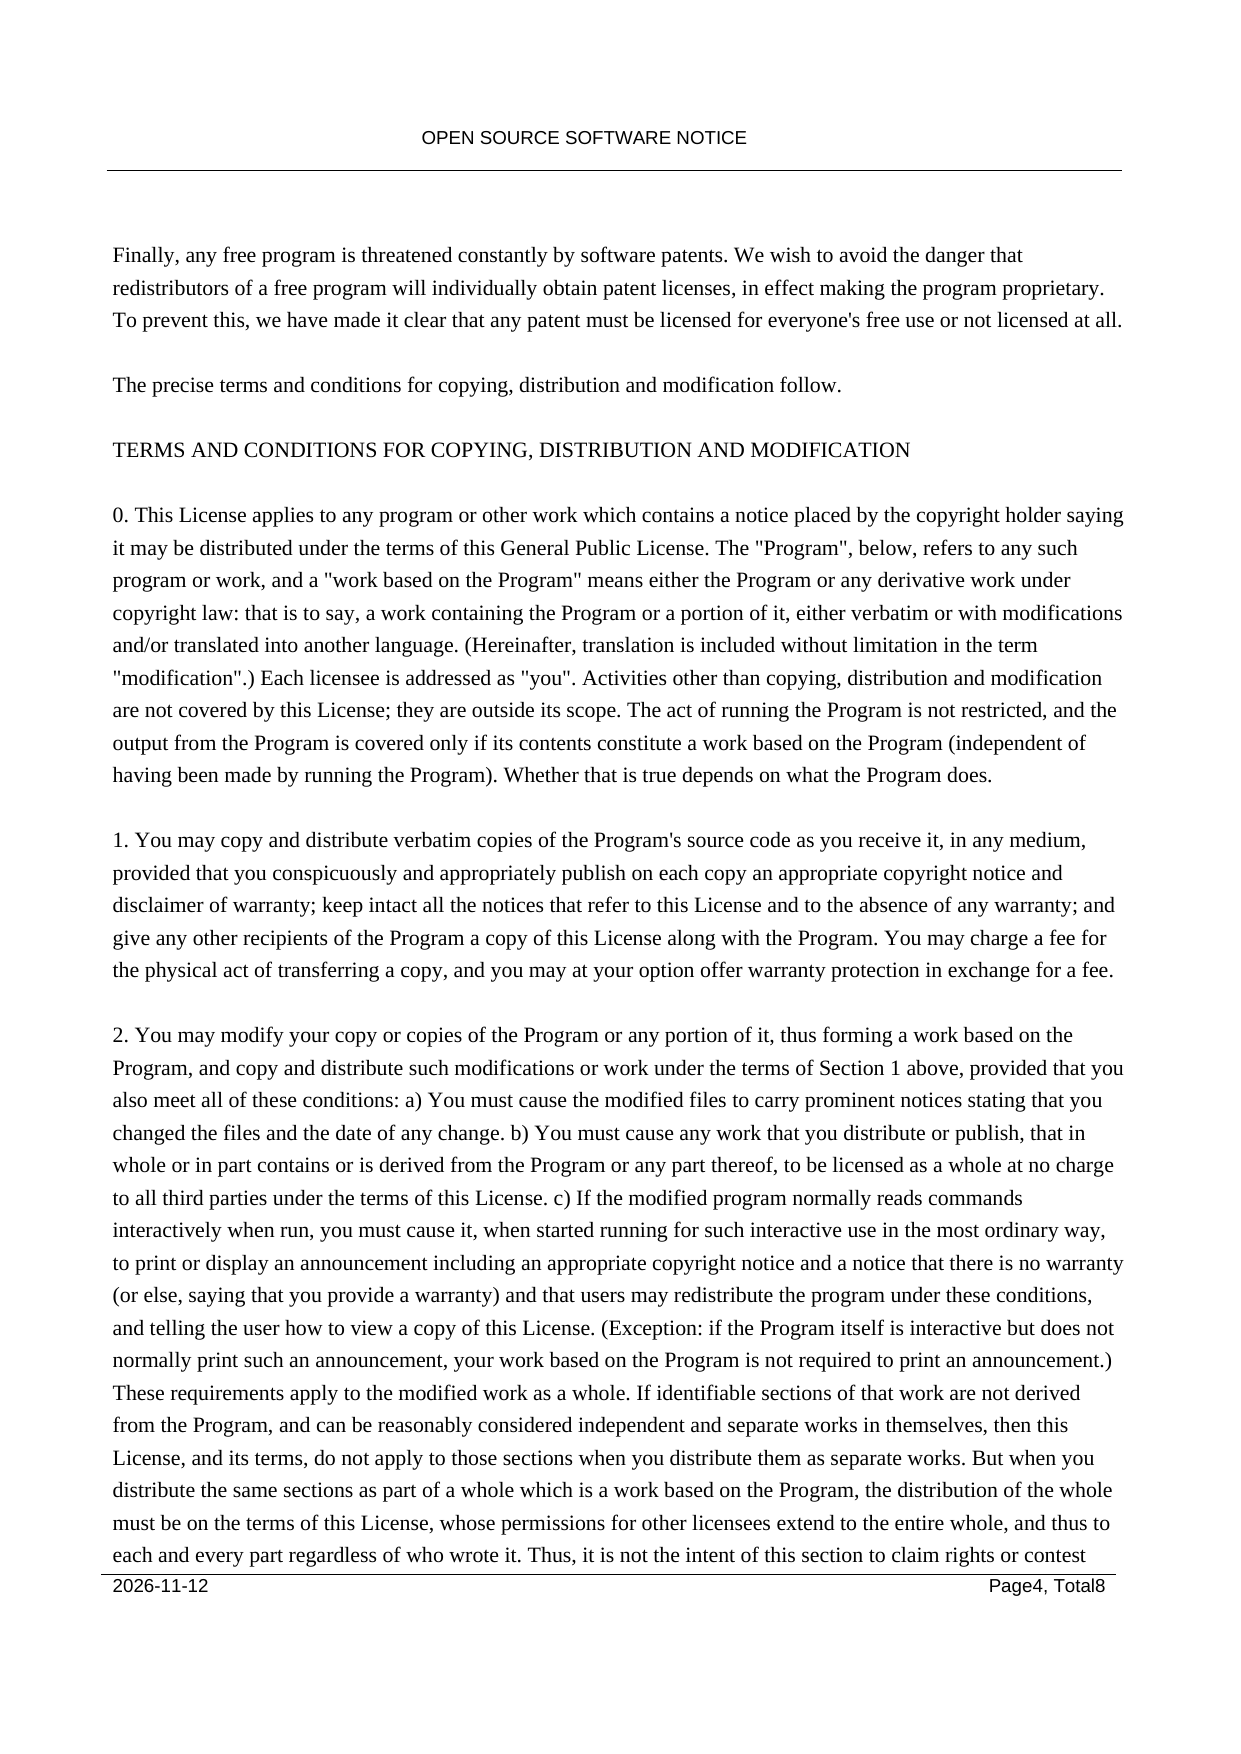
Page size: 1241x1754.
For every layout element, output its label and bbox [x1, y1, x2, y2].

text [112, 206, 1128, 1571]
